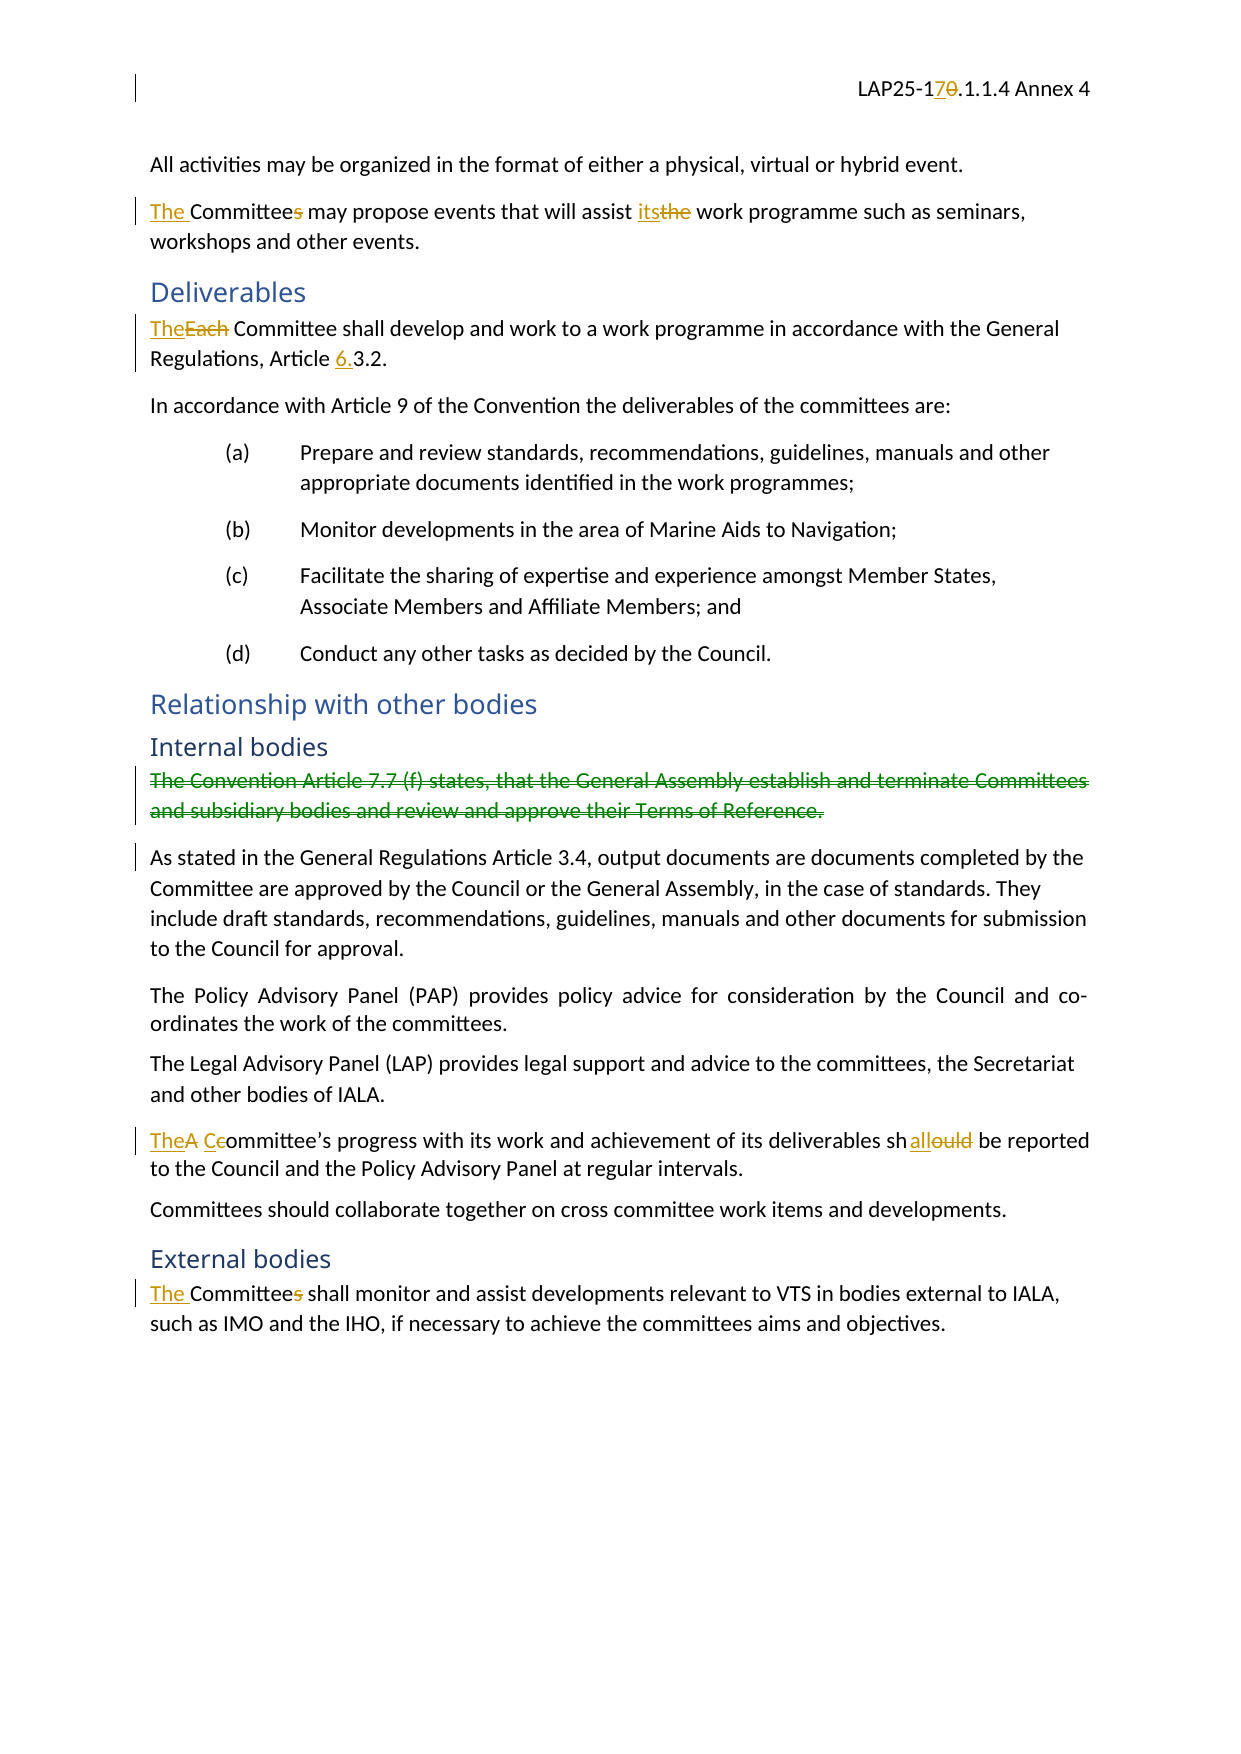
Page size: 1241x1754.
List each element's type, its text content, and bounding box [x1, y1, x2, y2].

text As stated in the General Regulations Article 3.4, output documents are documents completed by the Committee are approved by the Council or the General Assembly, in the case of standards. They include draft standards, recommendations, guidelines, manuals and other documents for submission to the Council for approval. [150, 843, 1090, 962]
text The Policy Advisory Panel (PAP) provides policy advice for consideration by the Council and co-ordinates the work of the committees. [150, 981, 1090, 1037]
text All activities may be organized in the format of either a physical, virtual or hybrid event. [150, 150, 1090, 178]
subtitle Deliverables [150, 274, 1090, 311]
text In accordance with Article 9 of the Convention the deliverables of the committees are: [150, 391, 1090, 419]
text Committees should collaborate together on cross committee work items and developments. [150, 1195, 1090, 1223]
text (a) Prepare and review standards, recommendations, guidelines, manuals and other appropriate documents identified in the work programmes; [187, 438, 1090, 496]
text Committee shall develop and work to a work programme in accordance with the General Regulations, Article 3.2. [150, 314, 1090, 372]
text The Legal Advisory Panel (LAP) provides legal support and advice to the committees, the Secretariat and other bodies of IALA. [150, 1049, 1090, 1108]
text (b) Monitor developments in the area of Marine Aids to Navigation; [187, 515, 1090, 543]
list ommittee’s progress with its work and achievement of its deliverables sh be reported to the Council and the Policy Advisory Panel at regular intervals. [150, 1127, 1090, 1183]
text (d) Conduct any other tasks as decided by the Council. [187, 639, 1090, 667]
text Committee may propose events that will assist work programme such as seminars, workshops and other events. [150, 197, 1090, 255]
subtitle Internal bodies [150, 729, 1090, 764]
text (c) Facilitate the sharing of expertise and experience amongst Member States, Associate Members and Affiliate Members; and [225, 562, 1090, 620]
subtitle External bodies [150, 1242, 1090, 1276]
subtitle Relationship with other bodies [150, 686, 1090, 722]
text Committee shall monitor and assist developments relevant to VTS in bodies external to IALA, such as IMO and the IHO, if necessary to achieve the committees aims and objectives. [150, 1279, 1090, 1337]
